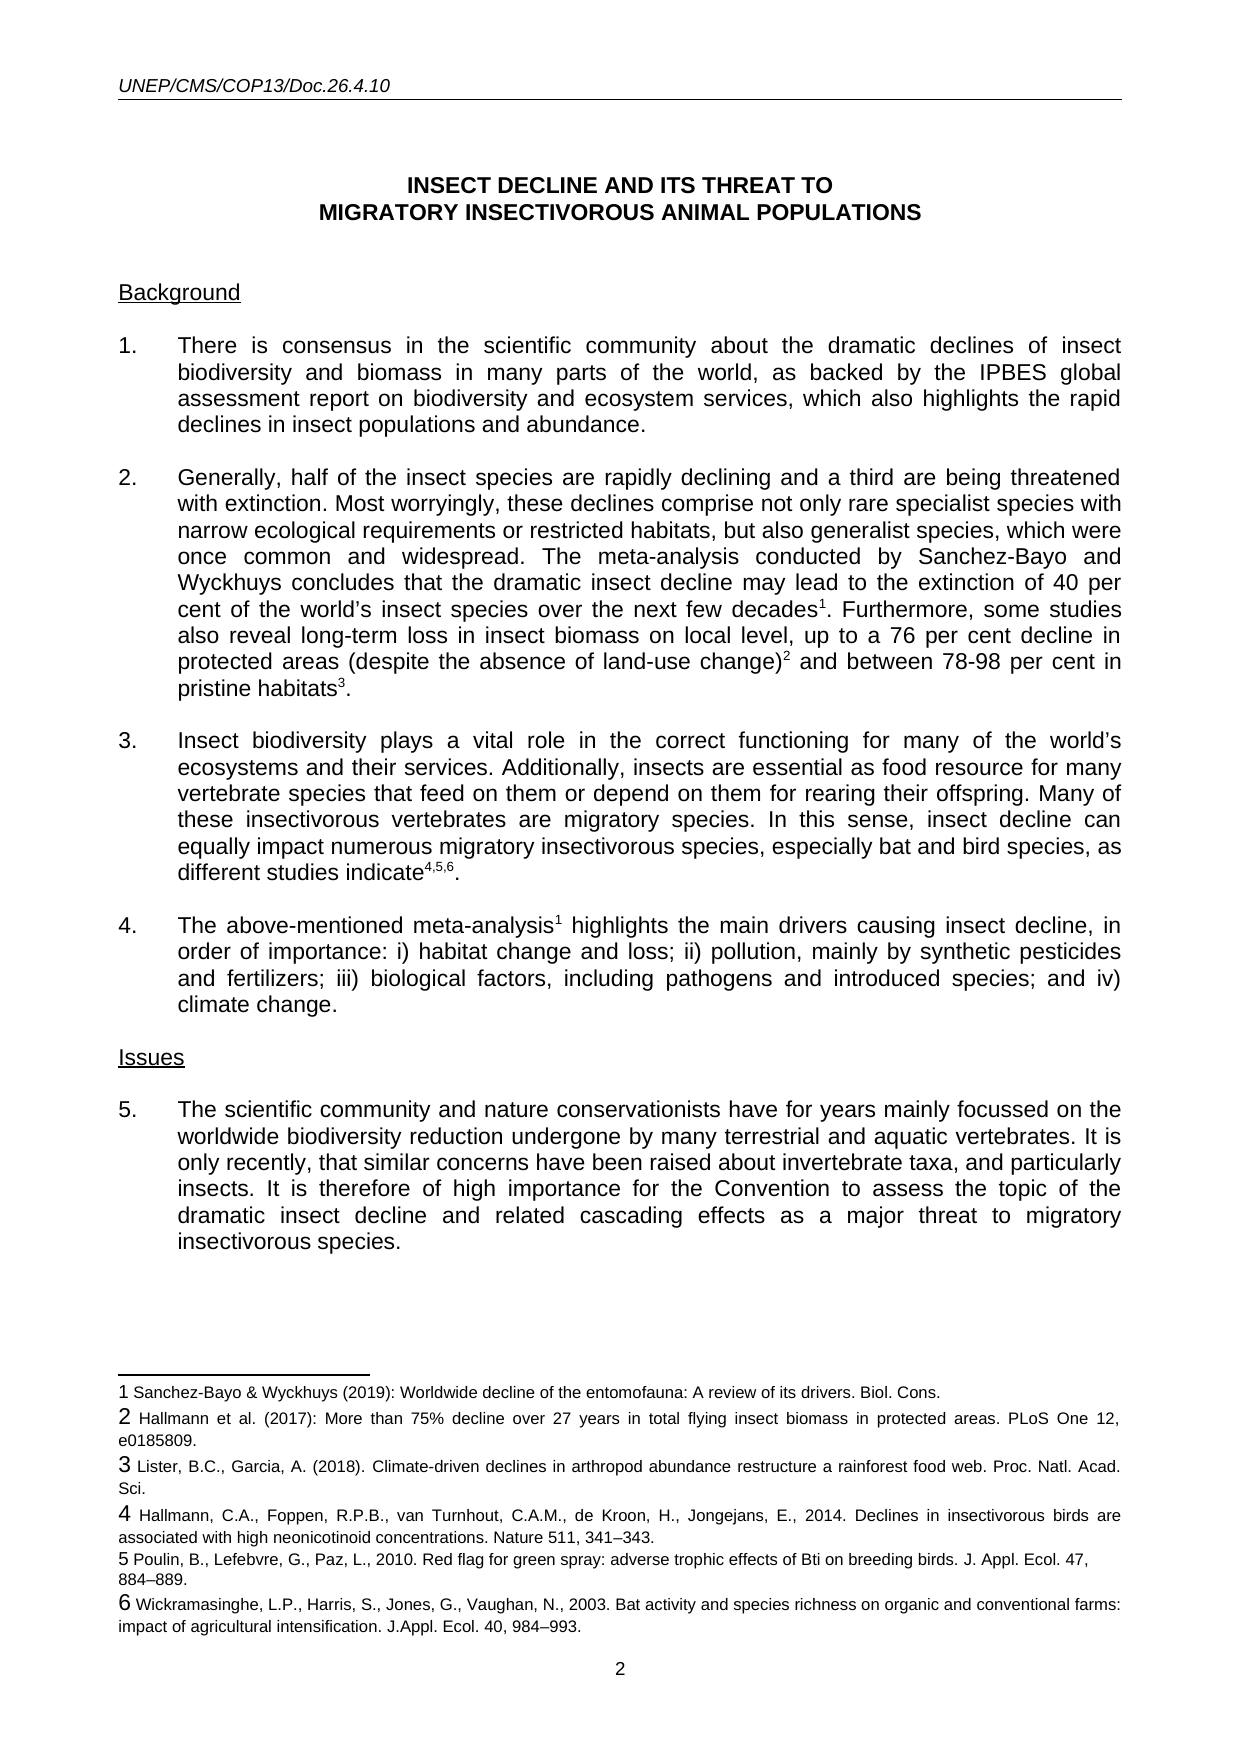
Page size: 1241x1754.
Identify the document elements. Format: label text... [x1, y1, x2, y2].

list Insect biodiversity plays a vital role in the correct functioning for many of the world’s ecosystems and their services. Additionally, insects are essential as food resource for many vertebrate species that feed on them or depend on them for rearing their offspring. Many of these insectivorous vertebrates are migratory species. In this sense, insect decline can equally impact numerous migratory insectivorous species, especially bat and bird species, as different studies indicate,,. [118, 727, 1122, 886]
list The scientific community and nature conservationists have for years mainly focussed on the worldwide biodiversity reduction undergone by many terrestrial and aquatic vertebrates. It is only recently, that similar concerns have been raised about invertebrate taxa, and particularly insects. It is therefore of high importance for the Convention to assess the topic of the dramatic insect decline and related cascading effects as a major threat to migratory insectivorous species. [118, 1096, 1122, 1254]
list Generally, half of the insect species are rapidly declining and a third are being threatened with extinction. Most worryingly, these declines comprise not only rare specialist species with narrow ecological requirements or restricted habitats, but also generalist species, which were once common and widespread. The meta-analysis conducted by Sanchez-Bayo and Wyckhuys concludes that the dramatic insect decline may lead to the extinction of 40 per cent of the world’s insect species over the next few decades. Furthermore, some studies also reveal long-term loss in insect biomass on local level, up to a 76 per cent decline in protected areas (despite the absence of land-use change) and between 78-98 per cent in pristine habitats. [118, 464, 1122, 701]
list The above-mentioned meta-analysis1 highlights the main drivers causing insect decline, in order of importance: i) habitat change and loss; ii) pollution, mainly by synthetic pesticides and fertilizers; iii) biological factors, including pathogens and introduced species; and iv) climate change. [118, 912, 1122, 1017]
text Background [118, 279, 1122, 306]
text Issues [118, 1044, 1122, 1070]
list There is consensus in the scientific community about the dramatic declines of insect biodiversity and biomass in many parts of the world, as backed by the IPBES global assessment report on biodiversity and ecosystem services, which also highlights the rapid declines in insect populations and abundance. [118, 332, 1122, 437]
text migratory insectivorous animal populations [118, 197, 1122, 225]
text Insect decline and its threat to [118, 172, 1122, 197]
